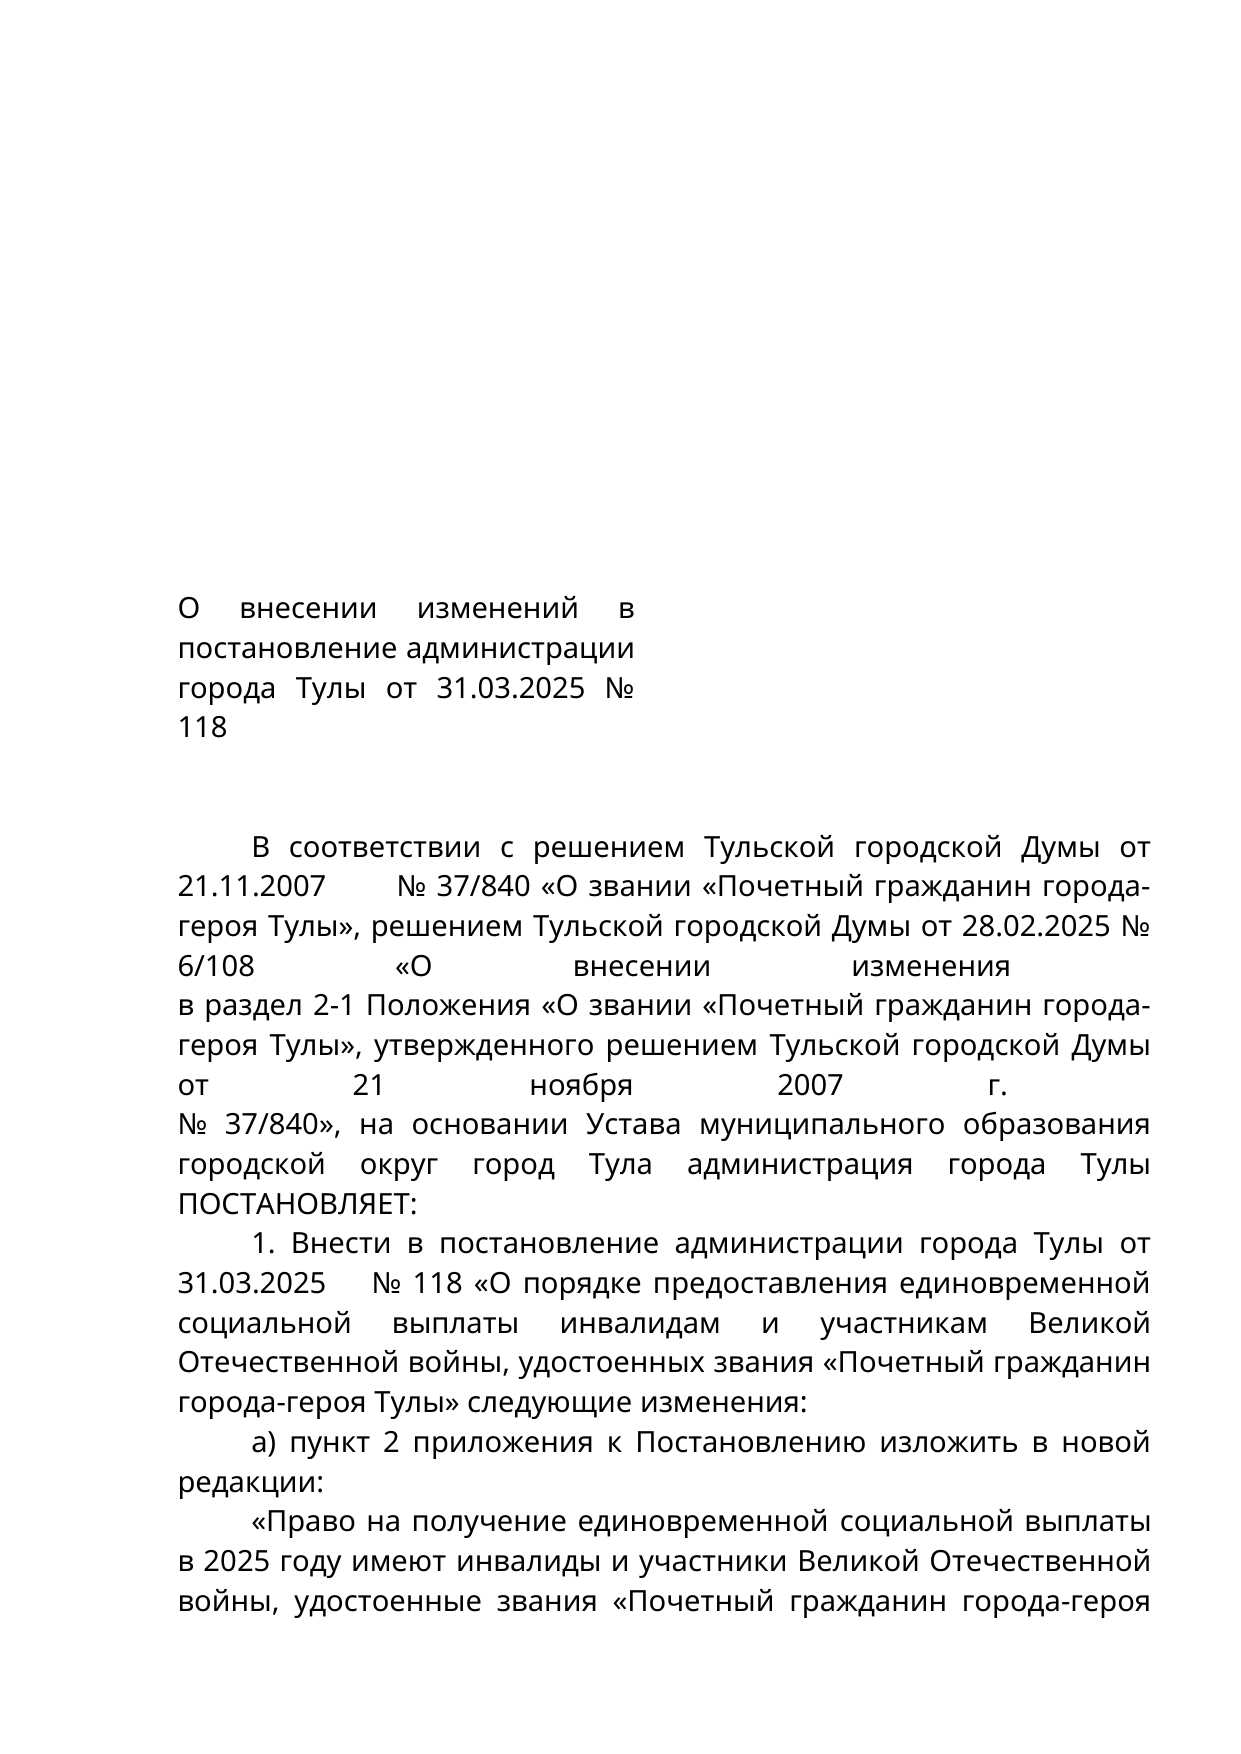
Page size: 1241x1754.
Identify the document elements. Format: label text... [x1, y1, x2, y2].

text О внесении изменений в постановление администрации города Тулы от 31.03.2025 № 118 [177, 588, 635, 746]
text 1. Внести в постановление администрации города Тулы от 31.03.2025 № 118 «О порядке предоставления единовременной социальной выплаты инвалидам и участникам Великой Отечественной войны, удостоенных звания «Почетный гражданин города-героя Тулы» следующие изменения: [177, 1223, 1152, 1421]
text а) пункт 2 приложения к Постановлению изложить в новой редакции: [177, 1421, 1152, 1501]
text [177, 1501, 1152, 1619]
text В соответствии с решением Тульской городской Думы от 21.11.2007 № 37/840 «О звании «Почетный гражданин города-героя Тулы», решением Тульской городской Думы от 28.02.2025 № 6/108 «О внесении изменения в раздел 2-1 Положения «О звании «Почетный гражданин города-героя Тулы», утвержденного решением Тульской городской Думы от 21 ноября 2007 г. № 37/840», на основании Устава муниципального образования городской округ город Тула администрация города Тулы ПОСТАНОВЛЯЕТ: [177, 826, 1152, 1223]
